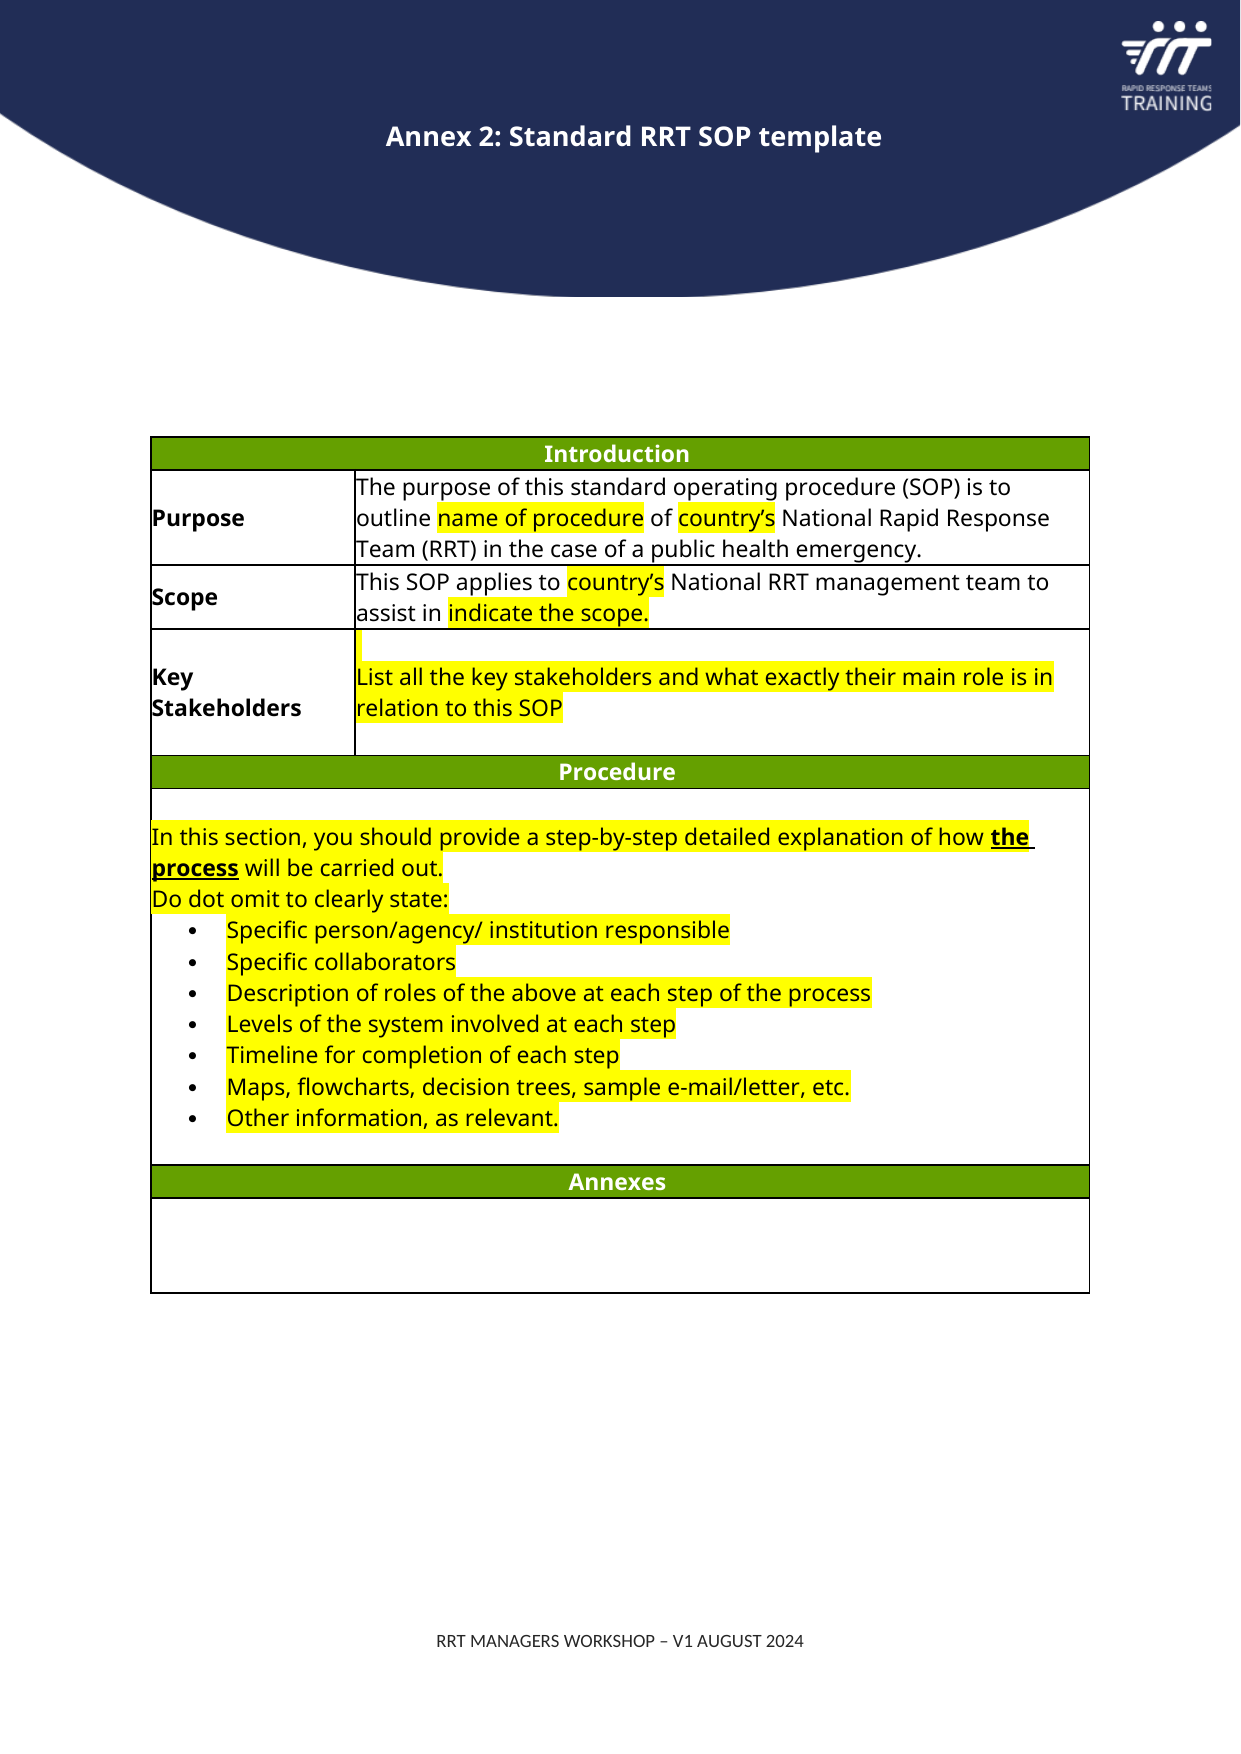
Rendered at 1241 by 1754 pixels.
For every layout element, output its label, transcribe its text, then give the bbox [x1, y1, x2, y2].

table_cell List all the key stakeholders and what exactly their main role is in relation to this SOP [356, 630, 1089, 755]
table_header Introduction [152, 438, 1089, 469]
table_cell The purpose of this standard operating procedure (SOP) is to outline name of procedure of country’s National Rapid Response Team (RRT) in the case of a public health emergency. [356, 471, 1089, 564]
table_cell This SOP applies to country’s National RRT management team to assist in indicate the scope. [649, 566, 1089, 628]
table_cell In this section, you should provide a step-by-step detailed explanation of how the process will be carried out. Do dot omit to clearly state: Specific person/agency/ institution responsible Specific collaborators Description of roles of the above at each step of the process Levels of the system involved at each step Timeline for completion of each step Maps, flowcharts, decision trees, sample e-mail/letter, etc. Other information, as relevant. [152, 789, 1089, 1164]
table_cell Procedure [152, 756, 1089, 788]
table_cell Scope [152, 566, 354, 628]
table_cell Annexes [152, 1166, 1089, 1197]
table_cell [152, 1199, 1089, 1292]
table_cell This SOP applies to country’s National RRT management team to assist in indicate the scope. [356, 566, 567, 628]
table_cell Purpose [152, 471, 354, 564]
table_cell Key Stakeholders [152, 630, 354, 755]
